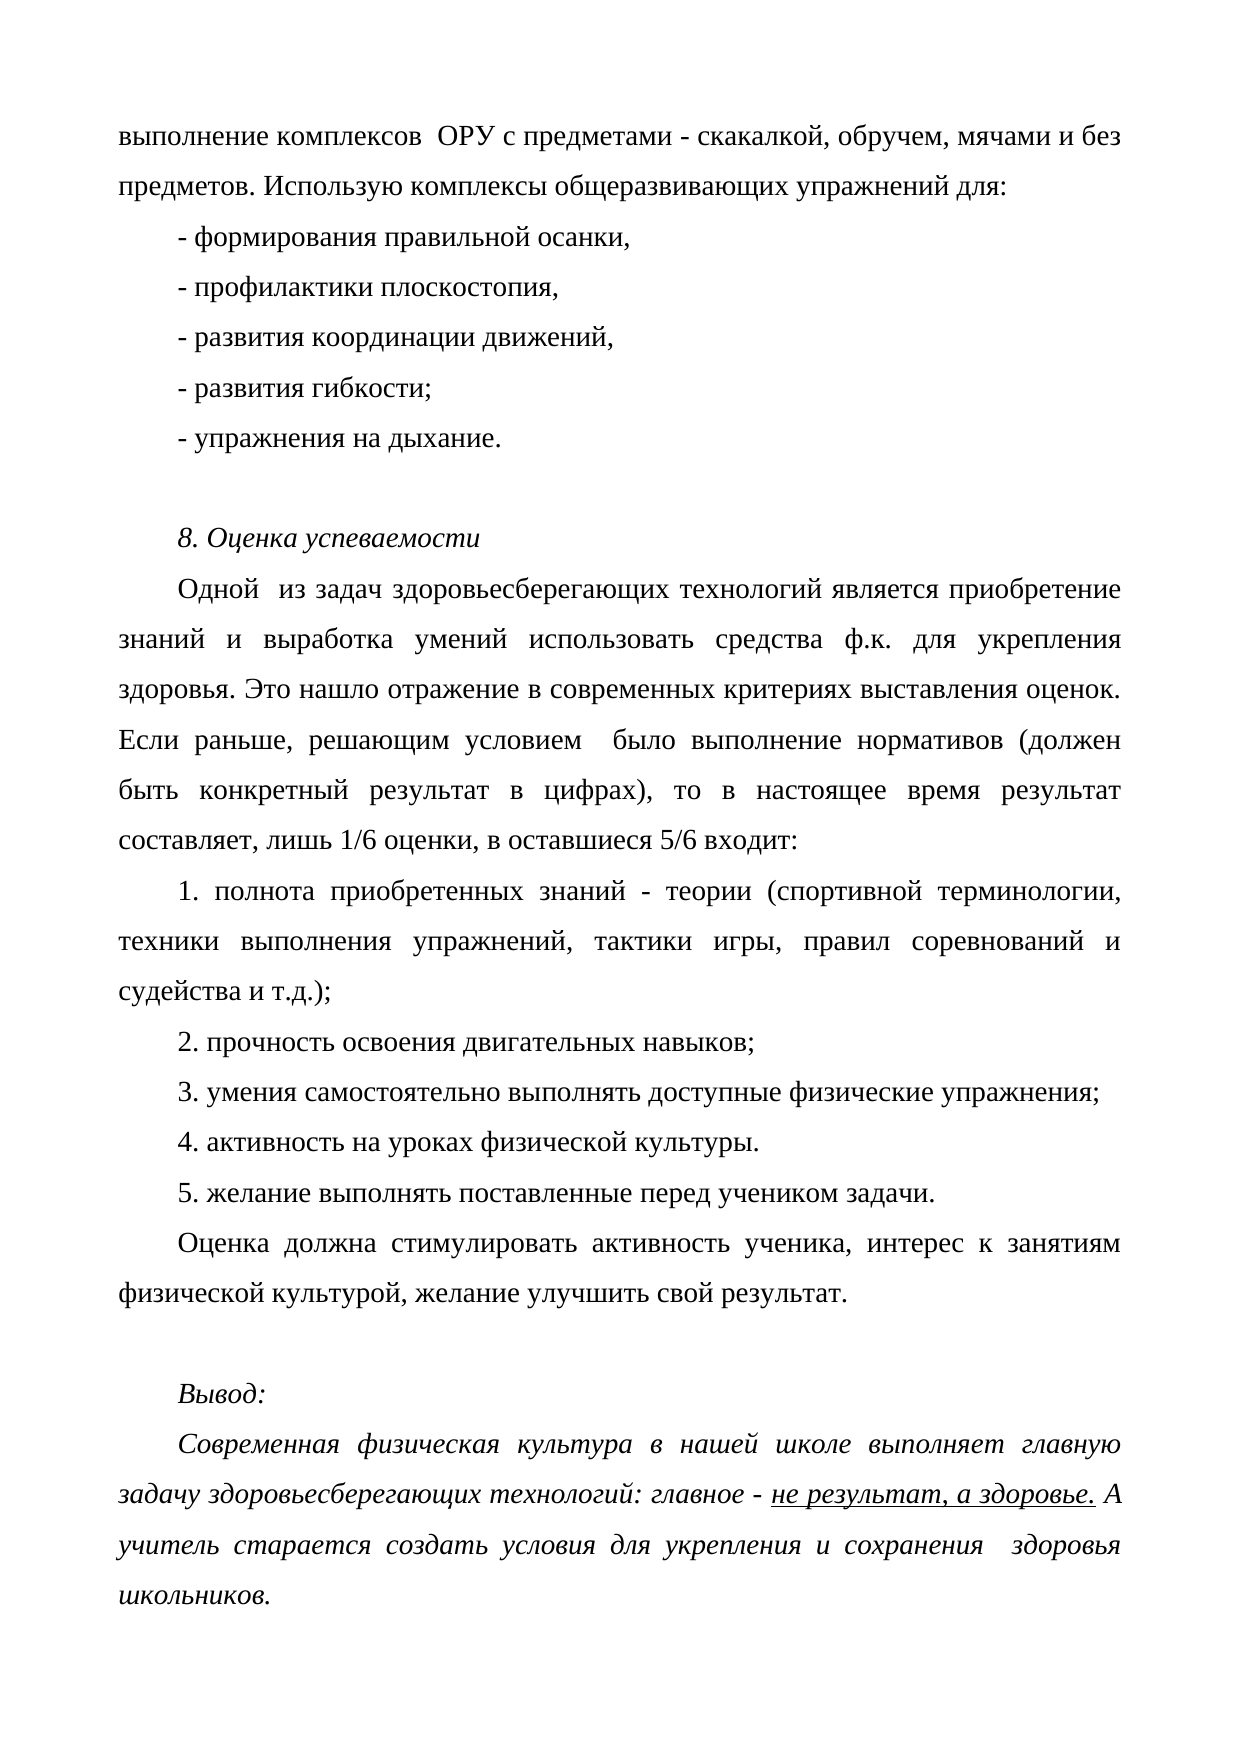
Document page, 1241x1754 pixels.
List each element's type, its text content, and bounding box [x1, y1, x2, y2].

text - развития координации движений, [118, 319, 1122, 353]
text - формирования правильной осанки, [118, 219, 1122, 252]
text Вывод: [118, 1376, 1122, 1409]
text 4. активность на уроках физической культуры. [118, 1124, 1122, 1158]
text Оценка должна стимулировать активность ученика, интерес к занятиям физической культурой, желание улучшить свой результат. [118, 1225, 1122, 1309]
text 3. умения самостоятельно выполнять доступные физические упражнения; [118, 1074, 1122, 1108]
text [118, 118, 1122, 202]
text Одной из задач здоровьесберегающих технологий является приобретение знаний и выработка умений использовать средства ф.к. для укрепления здоровья. Это нашло отражение в современных критериях выставления оценок. Если раньше, решающим условием было выполнение нормативов (должен быть конкретный результат в цифрах), то в настоящее время результат составляет, лишь 1/6 оценки, в оставшиеся 5/6 входит: [118, 571, 1122, 856]
text - упражнения на дыхание. [118, 420, 1122, 453]
text - профилактики плоскостопия, [118, 269, 1122, 303]
text Современная физическая культура в нашей школе выполняет главную задачу здоровьесберегающих технологий: главное - не результат, а здоровье. А учитель старается создать условия для укрепления и сохранения здоровья школьников. [118, 1426, 1122, 1611]
text 5. желание выполнять поставленные перед учеником задачи. [118, 1175, 1122, 1208]
text - развития гибкости; [118, 370, 1122, 403]
text 1. полнота приобретенных знаний - теории (спортивной терминологии, техники выполнения упражнений, тактики игры, правил соревнований и судейства и т.д.); [118, 873, 1122, 1007]
text 2. прочность освоения двигательных навыков; [118, 1024, 1122, 1057]
text 8. Оценка успеваемости [118, 521, 1122, 554]
